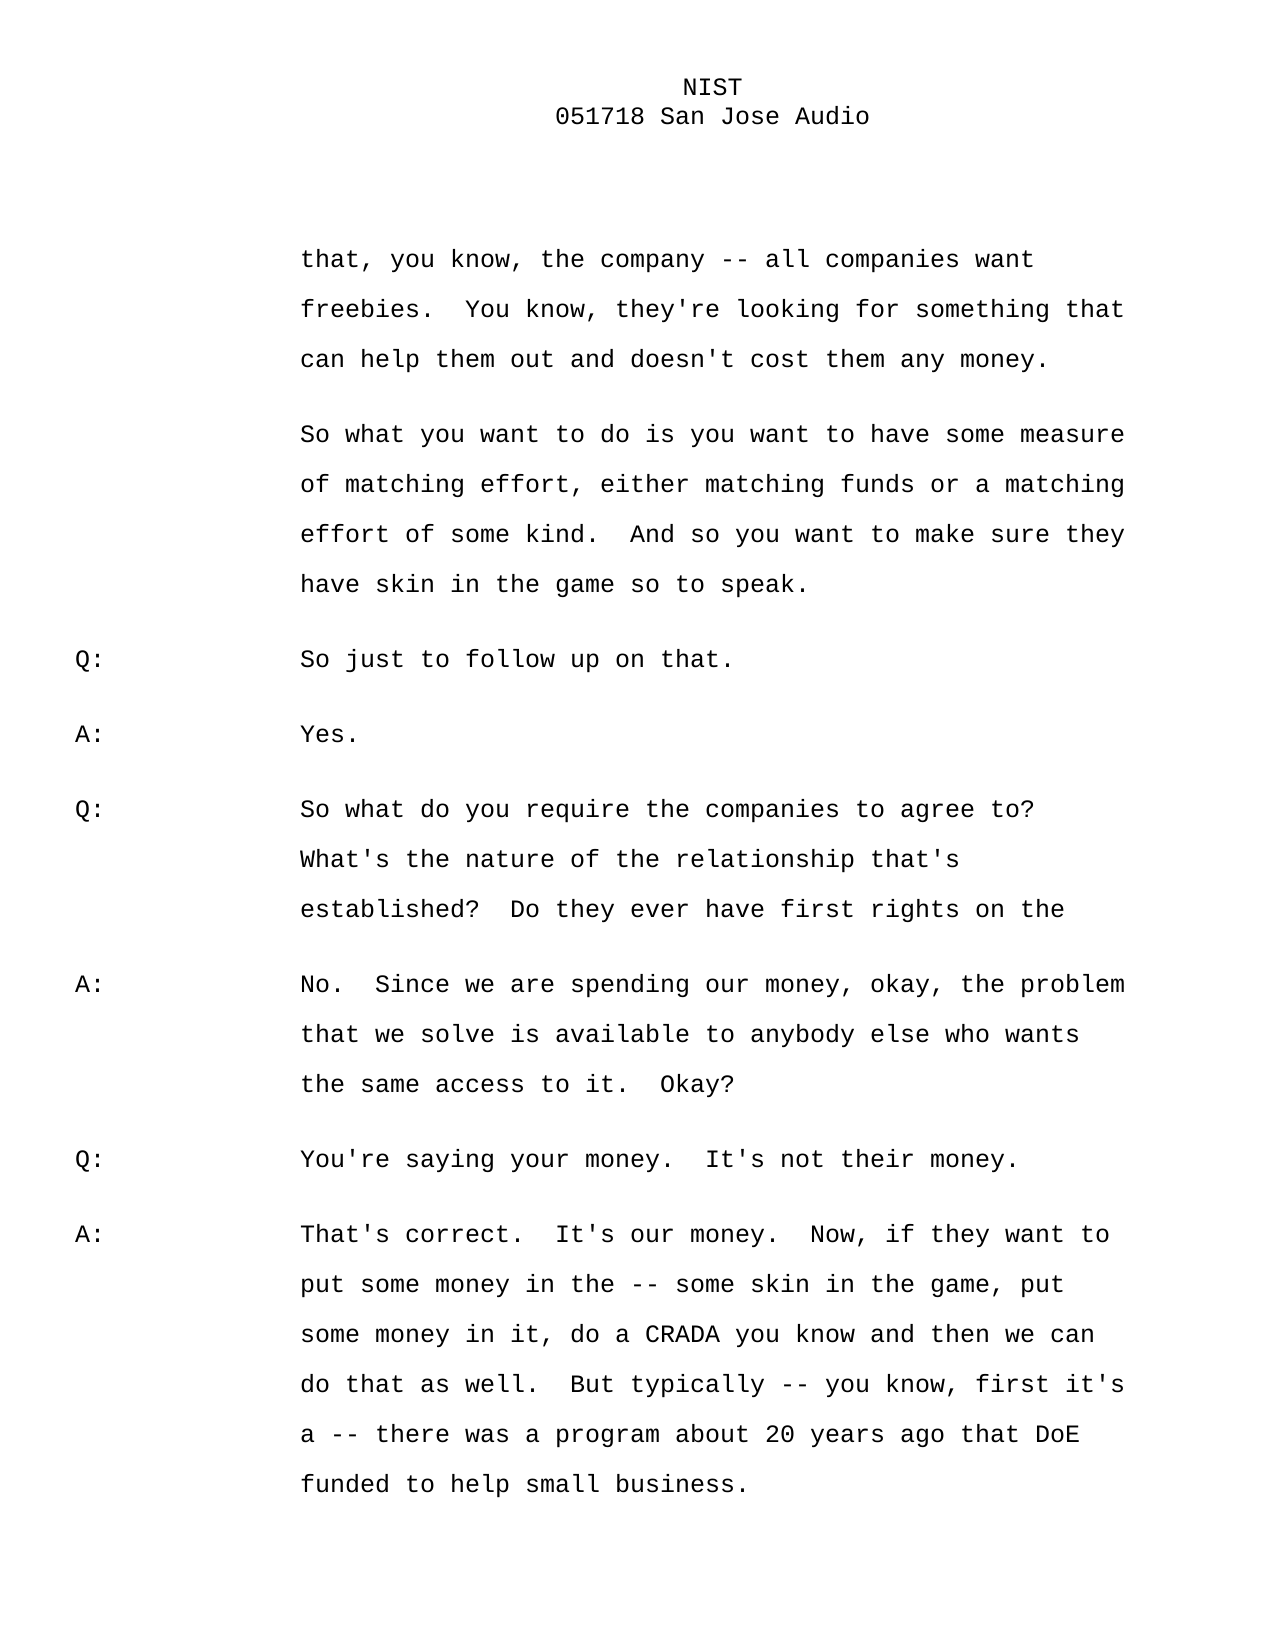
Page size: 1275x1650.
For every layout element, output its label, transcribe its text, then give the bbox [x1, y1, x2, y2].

text A: That's correct. It's our money. Now, if they want to put some money in the -- some skin in the game, put some money in it, do a CRADA you know and then we can do that as well. But typically -- you know, first it's a -- there was a program about 20 years ago that DoE funded to help small business. [75, 1200, 1125, 1500]
text Q: So just to follow up on that. [75, 625, 1125, 675]
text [75, 225, 1125, 375]
text Q: You're saying your money. It's not their money. [75, 1125, 1125, 1175]
text So what you want to do is you want to have some measure of matching effort, either matching funds or a matching effort of some kind. And so you want to make sure they have skin in the game so to speak. [75, 400, 1125, 600]
text Q: So what do you require the companies to agree to? What's the nature of the relationship that's established? Do they ever have first rights on the [75, 775, 1125, 925]
text A: No. Since we are spending our money, okay, the problem that we solve is available to anybody else who wants the same access to it. Okay? [75, 950, 1125, 1100]
text A: Yes. [75, 700, 1125, 750]
